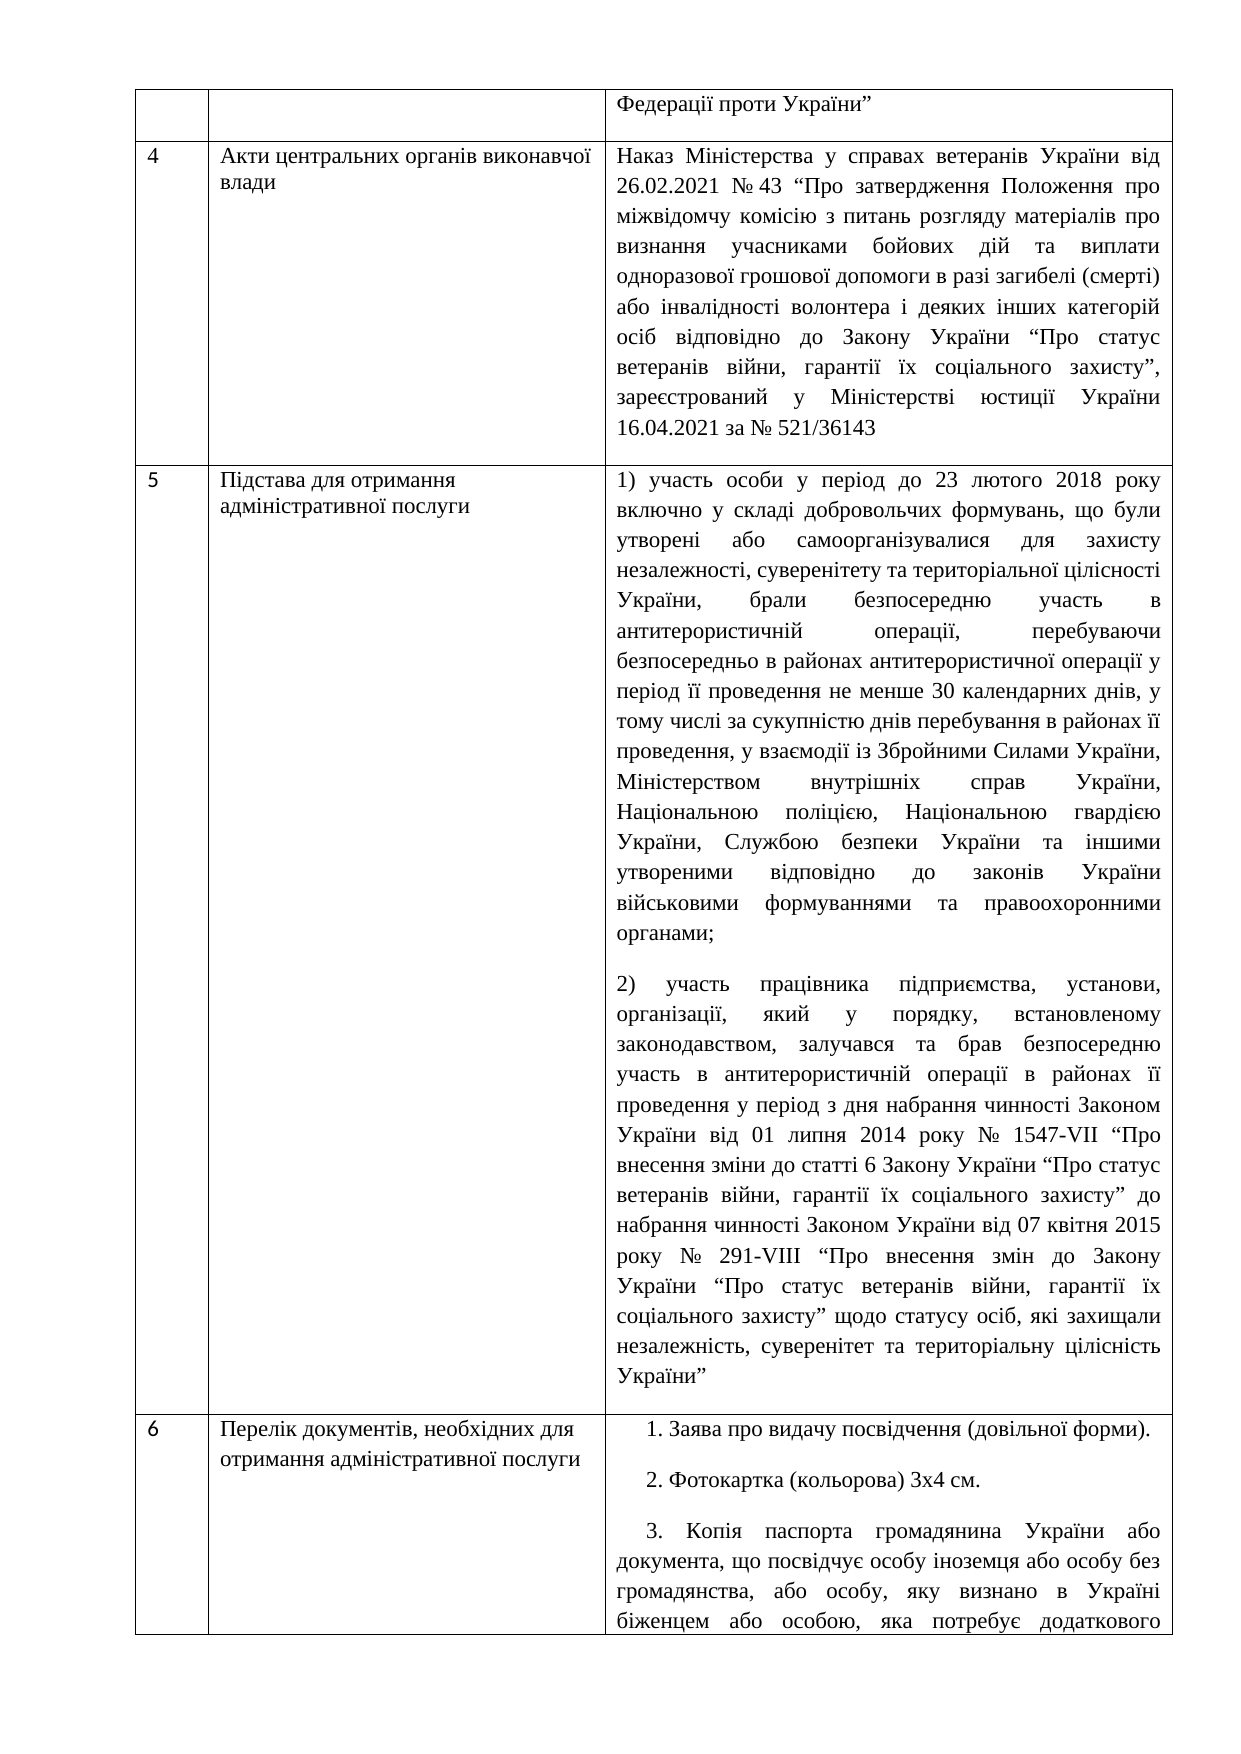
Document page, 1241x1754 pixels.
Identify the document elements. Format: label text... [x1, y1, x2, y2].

table_cell 5 [136, 466, 208, 1413]
table_cell Наказ Міністерства у справах ветеранів України від 26.02.2021 № 43 “Про затвердження Положення про міжвідомчу комісію з питань розгляду матеріалів про визнання учасниками бойових дій та виплати одноразової грошової допомоги в разі загибелі (смерті) або інвалідності волонтера і деяких інших категорій осіб відповідно до Закону України “Про статус ветеранів війни, гарантії їх соціального захисту”, зареєстрований у Міністерстві юстиції України 16.04.2021 за № 521/36143 [606, 142, 1172, 464]
table_cell 3 [136, 90, 208, 141]
table_cell 4 [136, 142, 208, 464]
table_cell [606, 90, 1172, 141]
table_cell 6 [136, 1415, 208, 1634]
table_cell Підстава для отримання адміністративної послуги [209, 466, 605, 1413]
table_cell Акти центральних органів виконавчої влади [209, 142, 605, 464]
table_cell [606, 1415, 1172, 1634]
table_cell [209, 90, 605, 141]
table_cell 1) участь особи у період до 23 лютого 2018 року включно у складі добровольчих формувань, що були утворені або самоорганізувалися для захисту незалежності, суверенітету та територіальної цілісності України, брали безпосередню участь в антитерористичній операції, перебуваючи безпосередньо в районах антитерористичної операції у період її проведення не менше 30 календарних днів, у тому числі за сукупністю днів перебування в районах її проведення, у взаємодії із Збройними Силами України, Міністерством внутрішніх справ України, Національною поліцією, Національною гвардією України, Службою безпеки України та іншими утвореними відповідно до законів України військовими формуваннями та правоохоронними органами; 2) участь працівника підприємства, установи, організації, який у порядку, встановленому законодавством, залучався та брав безпосередню участь в антитерористичній операції в районах її проведення у період з дня набрання чинності Законом України від 01 липня 2014 року № 1547-VII “Про внесення зміни до статті 6 Закону України “Про статус ветеранів війни, гарантії їх соціального захисту” до набрання чинності Законом України від 07 квітня 2015 року № 291-VIII “Про внесення змін до Закону України “Про статус ветеранів війни, гарантії їх соціального захисту” щодо статусу осіб, які захищали незалежність, суверенітет та територіальну цілісність України” [606, 466, 1172, 1413]
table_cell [209, 1415, 605, 1634]
